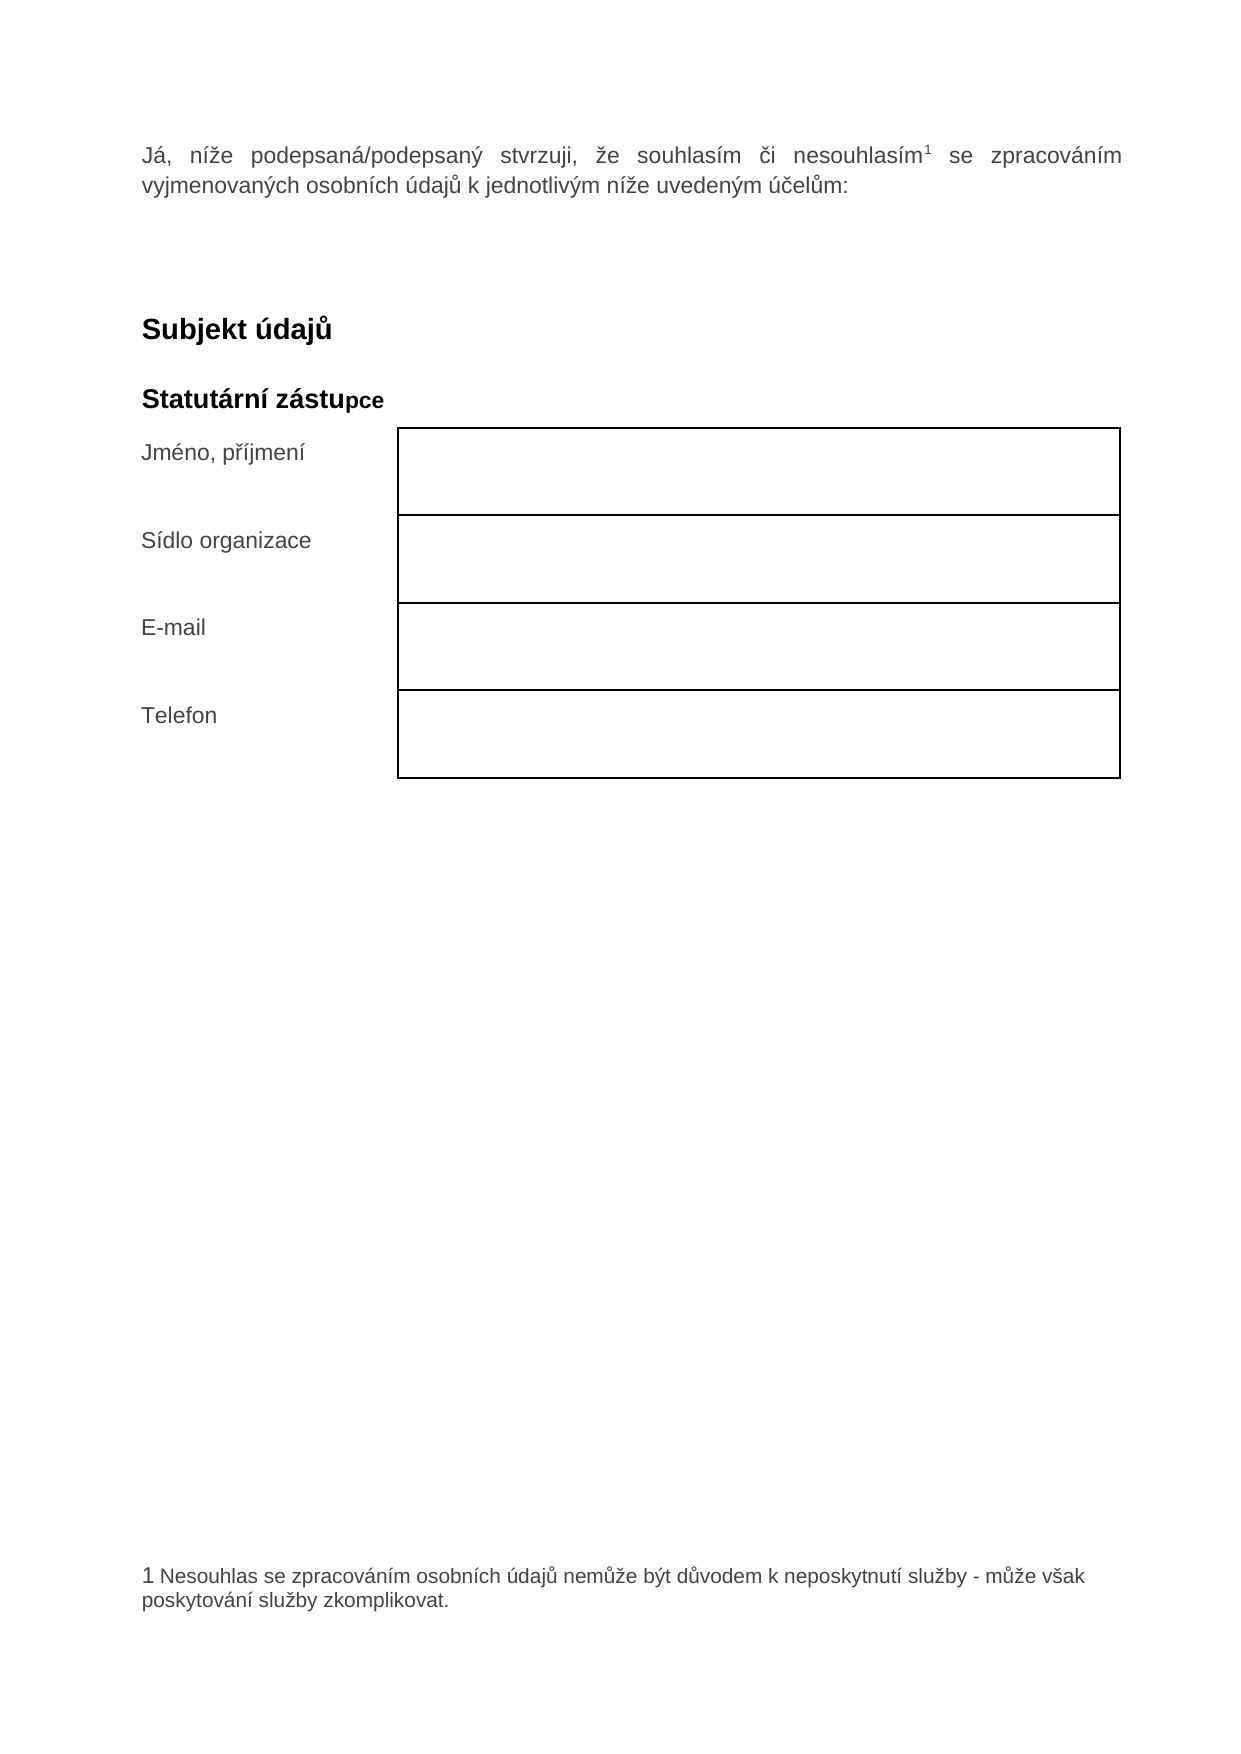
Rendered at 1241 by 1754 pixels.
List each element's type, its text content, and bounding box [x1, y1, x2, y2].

table_cell Telefon [131, 691, 397, 777]
table_cell E-mail [131, 604, 397, 689]
table_cell [399, 691, 1119, 777]
table_cell [399, 604, 1119, 689]
table_header [399, 429, 1119, 514]
table_cell Sídlo organizace [131, 516, 397, 602]
text Já, níže podepsaná/podepsaný stvrzuji, že souhlasím či nesouhlasím se zpracováním vyjmenovaných osobních údajů k jednotlivým níže uvedeným účelům: [142, 142, 1122, 198]
table_cell [399, 516, 1119, 602]
subtitle Statutární zástupce [142, 383, 1122, 414]
table_header Jméno, příjmení [131, 429, 397, 514]
subtitle Subjekt údajů [142, 312, 1122, 345]
